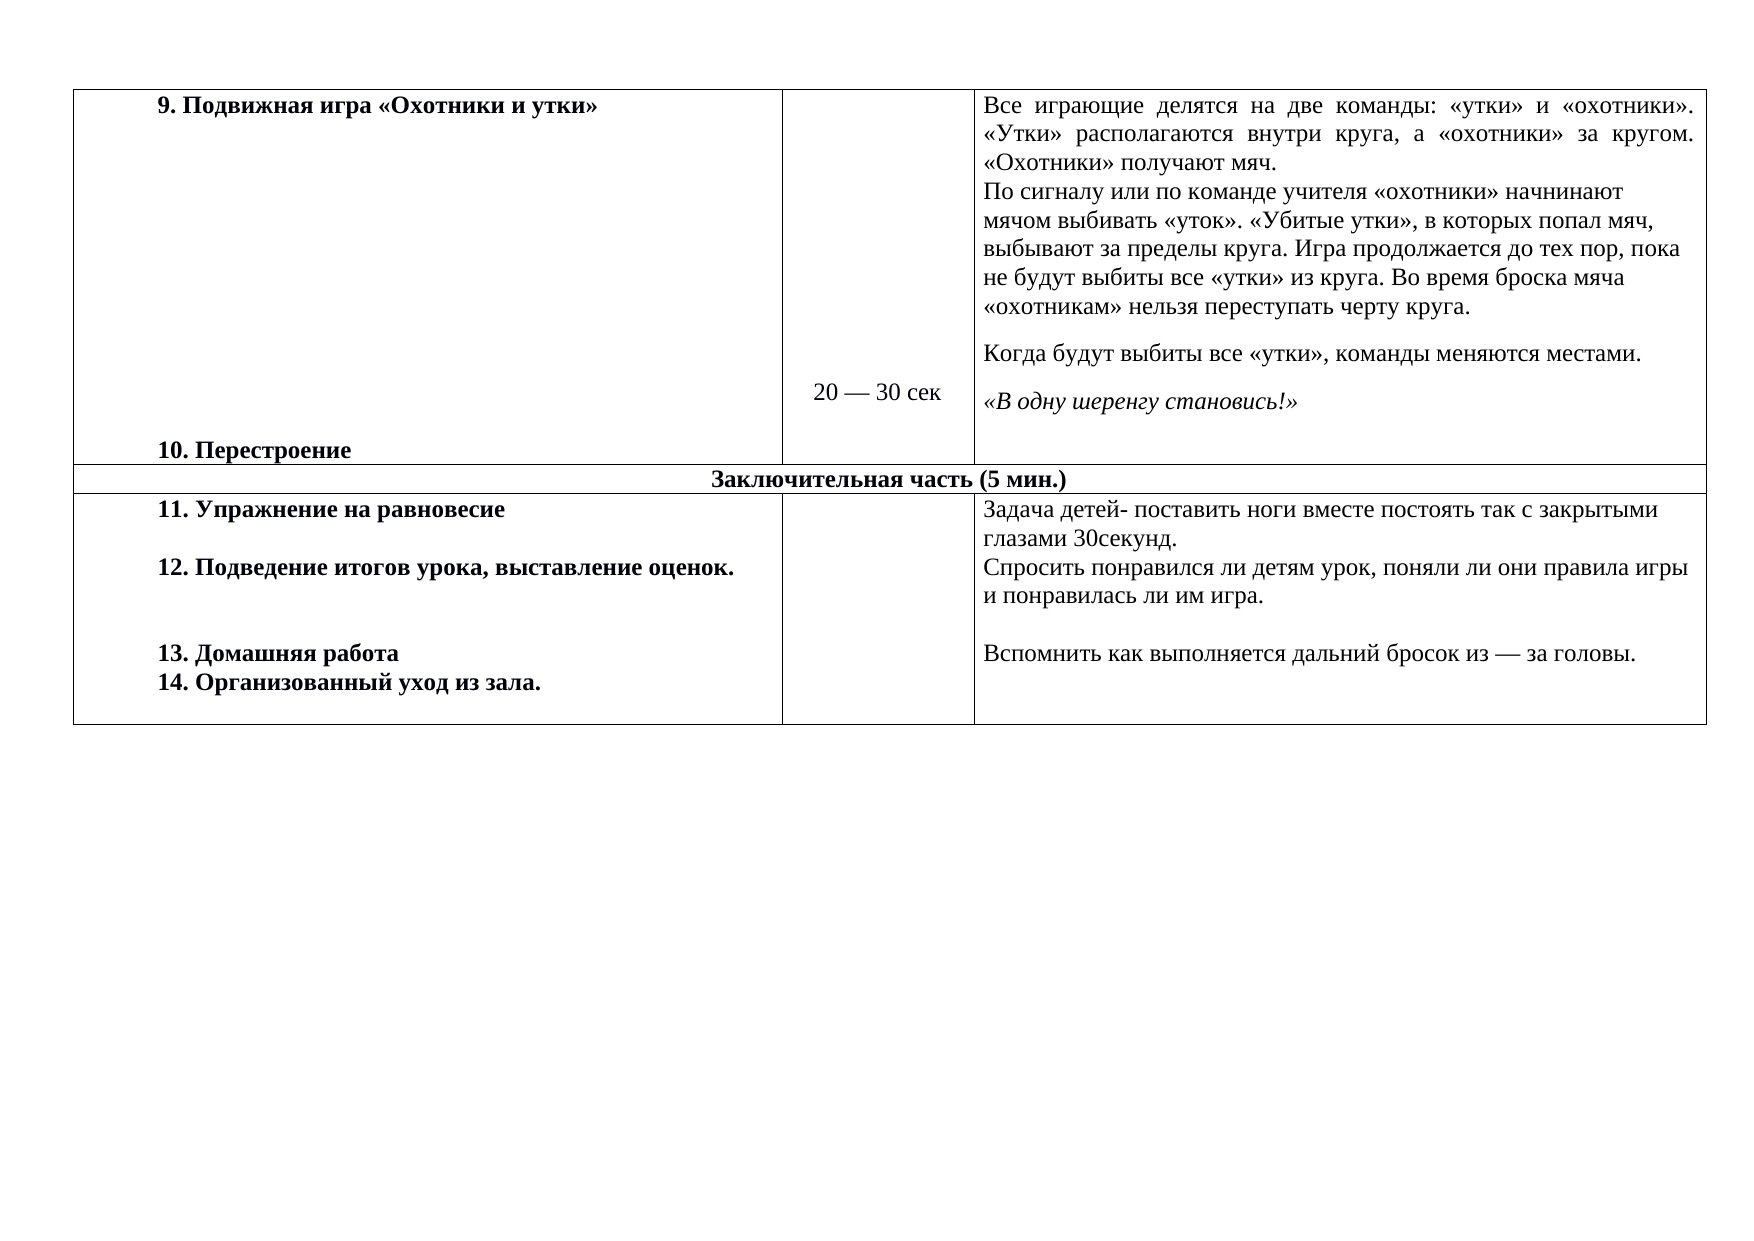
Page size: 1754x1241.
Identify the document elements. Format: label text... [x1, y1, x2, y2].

table_cell 11. Упражнение на равновесие 12. Подведение итогов урока, выставление оценок. 13. Домашняя работа 14. Организованный уход из зала. [74, 494, 782, 724]
table_cell [783, 494, 974, 724]
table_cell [783, 90, 974, 463]
table_cell Заключительная часть (5 мин.) [74, 465, 1706, 493]
table_cell Задача детей- поставить ноги вместе постоять так с закрытыми глазами 30секунд. Спросить понравился ли детям урок, поняли ли они правила игры и понравилась ли им игра. Вспомнить как выполняется дальний бросок из — за головы. [975, 494, 1706, 724]
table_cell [74, 90, 782, 463]
